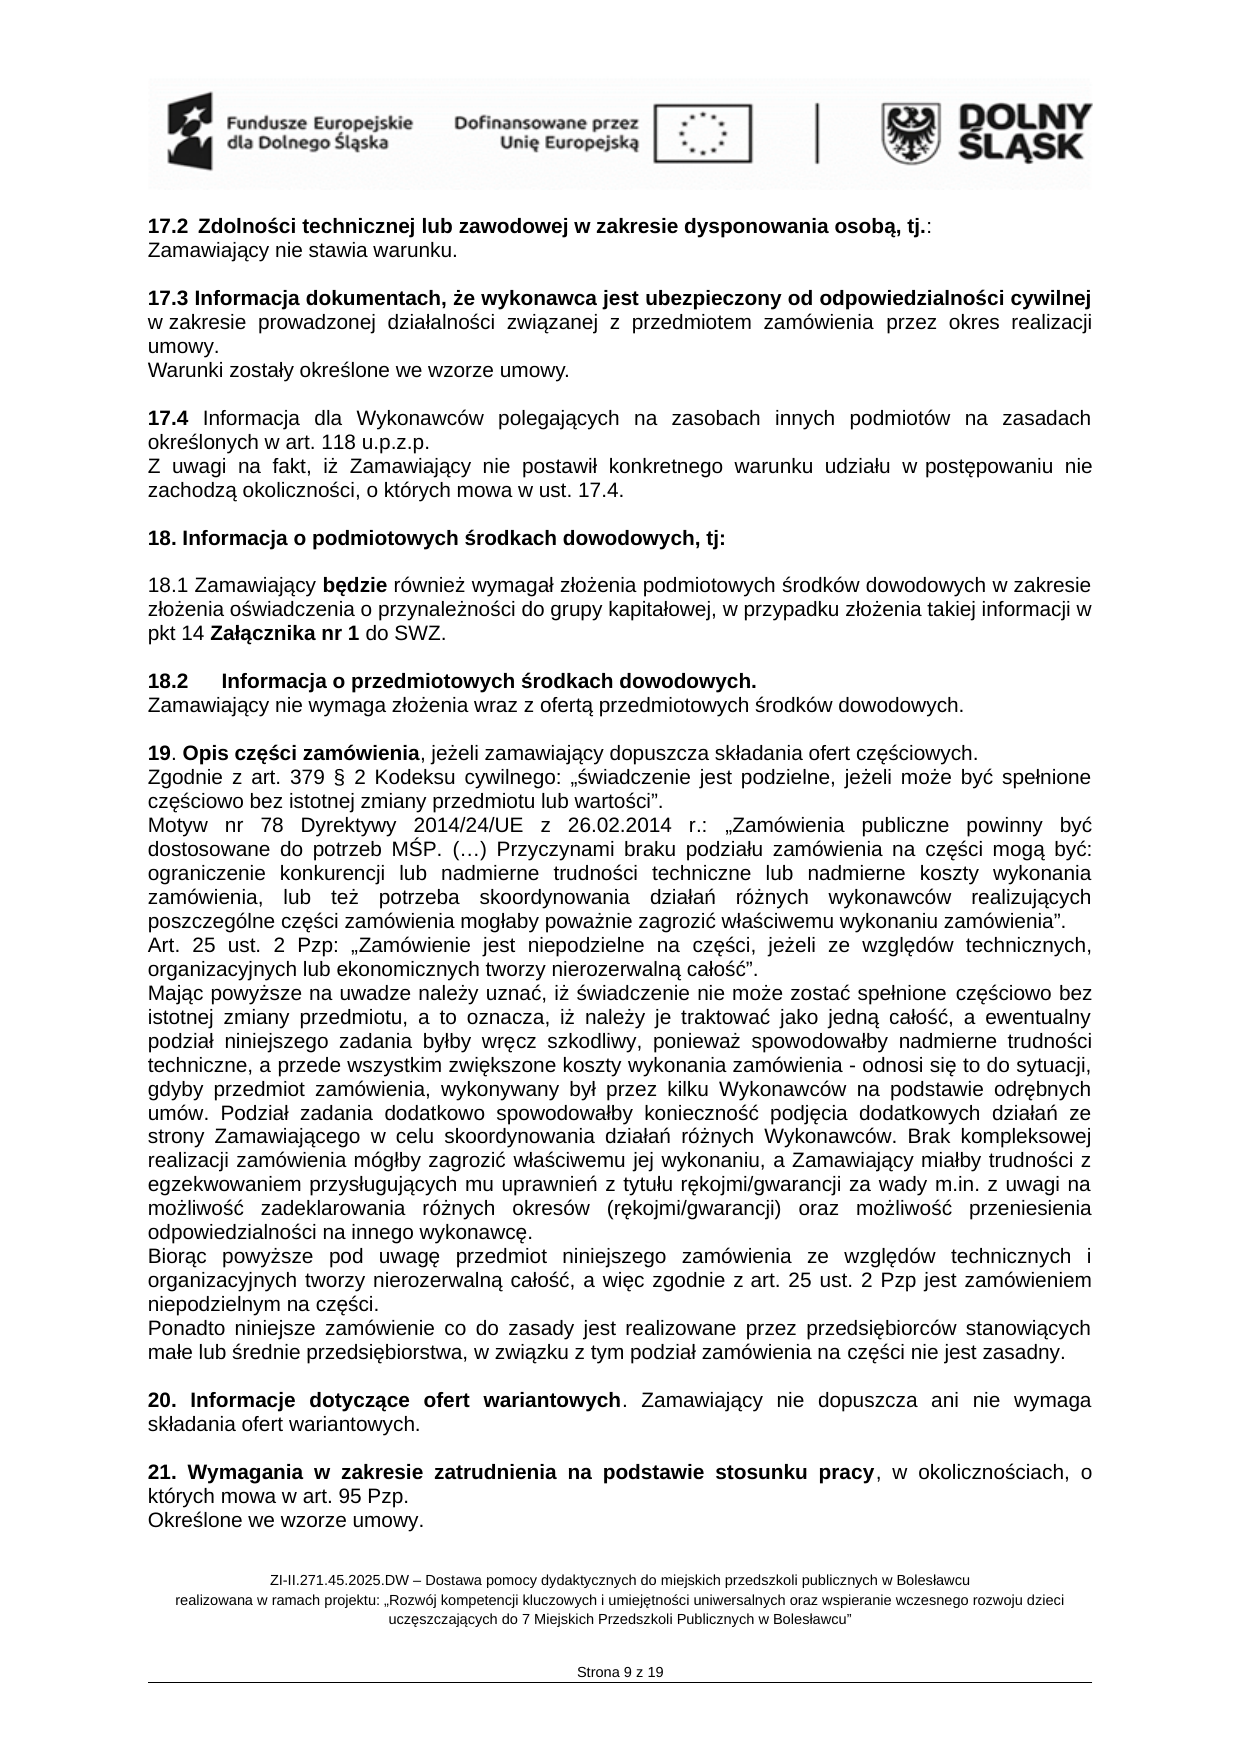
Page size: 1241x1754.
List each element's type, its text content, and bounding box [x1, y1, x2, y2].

text Biorąc powyższe pod uwagę przedmiot niniejszego zamówienia ze względów technicznych i organizacyjnych tworzy nierozerwalną całość, a więc zgodnie z art. 25 ust. 2 Pzp jest zamówieniem niepodzielnym na części. [148, 1244, 1092, 1316]
list Zamawiający nie wymaga złożenia wraz z ofertą przedmiotowych środków dowodowych. [148, 693, 1078, 717]
text 20. Informacje dotyczące ofert wariantowych. Zamawiający nie dopuszcza ani nie wymaga składania ofert wariantowych. [148, 1388, 1092, 1436]
text 18.1 Zamawiający będzie również wymagał złożenia podmiotowych środków dowodowych w zakresie złożenia oświadczenia o przynależności do grupy kapitałowej, w przypadku złożenia takiej informacji w pkt 14 Załącznika nr 1 do SWZ. [148, 573, 1092, 645]
text Motyw nr 78 Dyrektywy 2014/24/UE z 26.02.2014 r.: „Zamówienia publiczne powinny być dostosowane do potrzeb MŚP. (…) Przyczynami braku podziału zamówienia na części mogą być: ograniczenie konkurencji lub nadmierne trudności techniczne lub nadmierne koszty wykonania zamówienia, lub też potrzeba skoordynowania działań różnych wykonawców realizujących poszczególne części zamówienia mogłaby poważnie zagrozić właściwemu wykonaniu zamówienia”. [148, 813, 1092, 933]
text Ponadto niniejsze zamówienie co do zasady jest realizowane przez przedsiębiorców stanowiących małe lub średnie przedsiębiorstwa, w związku z tym podział zamówienia na części nie jest zasadny. [148, 1316, 1092, 1364]
list Zdolności technicznej lub zawodowej w zakresie dysponowania osobą, tj.: [148, 214, 1092, 238]
text 19. Opis części zamówienia, jeżeli zamawiający dopuszcza składania ofert częściowych. [148, 741, 1092, 765]
picture [147, 73, 1093, 190]
text Zgodnie z art. 379 § 2 Kodeksu cywilnego: „świadczenie jest podzielne, jeżeli może być spełnione częściowo bez istotnej zmiany przedmiotu lub wartości”. [148, 765, 1092, 813]
text Z uwagi na fakt, iż Zamawiający nie postawił konkretnego warunku udziału w postępowaniu nie zachodzą okoliczności, o których mowa w ust. 17.4. [148, 453, 1092, 501]
text Art. 25 ust. 2 Pzp: „Zamówienie jest niepodzielne na części, jeżeli ze względów technicznych, organizacyjnych lub ekonomicznych tworzy nierozerwalną całość”. [148, 933, 1092, 981]
text Zamawiający nie stawia warunku. [148, 238, 1092, 262]
text 18. Informacja o podmiotowych środkach dowodowych, tj: [148, 525, 1092, 549]
text Mając powyższe na uwadze należy uznać, iż świadczenie nie może zostać spełnione częściowo bez istotnej zmiany przedmiotu, a to oznacza, iż należy je traktować jako jedną całość, a ewentualny podział niniejszego zadania byłby wręcz szkodliwy, ponieważ spowodowałby nadmierne trudności techniczne, a przede wszystkim zwiększone koszty wykonania zamówienia - odnosi się to do sytuacji, gdyby przedmiot zamówienia, wykonywany był przez kilku Wykonawców na podstawie odrębnych umów. Podział zadania dodatkowo spowodowałby konieczność podjęcia dodatkowych działań ze strony Zamawiającego w celu skoordynowania działań różnych Wykonawców. Brak kompleksowej realizacji zamówienia mógłby zagrozić właściwemu jej wykonaniu, a Zamawiający miałby trudności z egzekwowaniem przysługujących mu uprawnień z tytułu rękojmi/gwarancji za wady m.in. z uwagi na możliwość zadeklarowania różnych okresów (rękojmi/gwarancji) oraz możliwość przeniesienia odpowiedzialności na innego wykonawcę. [148, 981, 1092, 1244]
text Określone we wzorze umowy. [148, 1508, 1092, 1532]
text Warunki zostały określone we wzorze umowy. [148, 358, 1092, 382]
text 17.3 Informacja dokumentach, że wykonawca jest ubezpieczony od odpowiedzialności cywilnej w zakresie prowadzonej działalności związanej z przedmiotem zamówienia przez okres realizacji umowy. [148, 286, 1092, 358]
subtitle 17.4 Informacja dla Wykonawców polegających na zasobach innych podmiotów na zasadach określonych w art. 118 u.p.z.p. [148, 406, 1092, 453]
list Informacja o przedmiotowych środkach dowodowych. [148, 669, 1092, 693]
text 21. Wymagania w zakresie zatrudnienia na podstawie stosunku pracy, w okolicznościach, o których mowa w art. 95 Pzp. [148, 1460, 1092, 1508]
